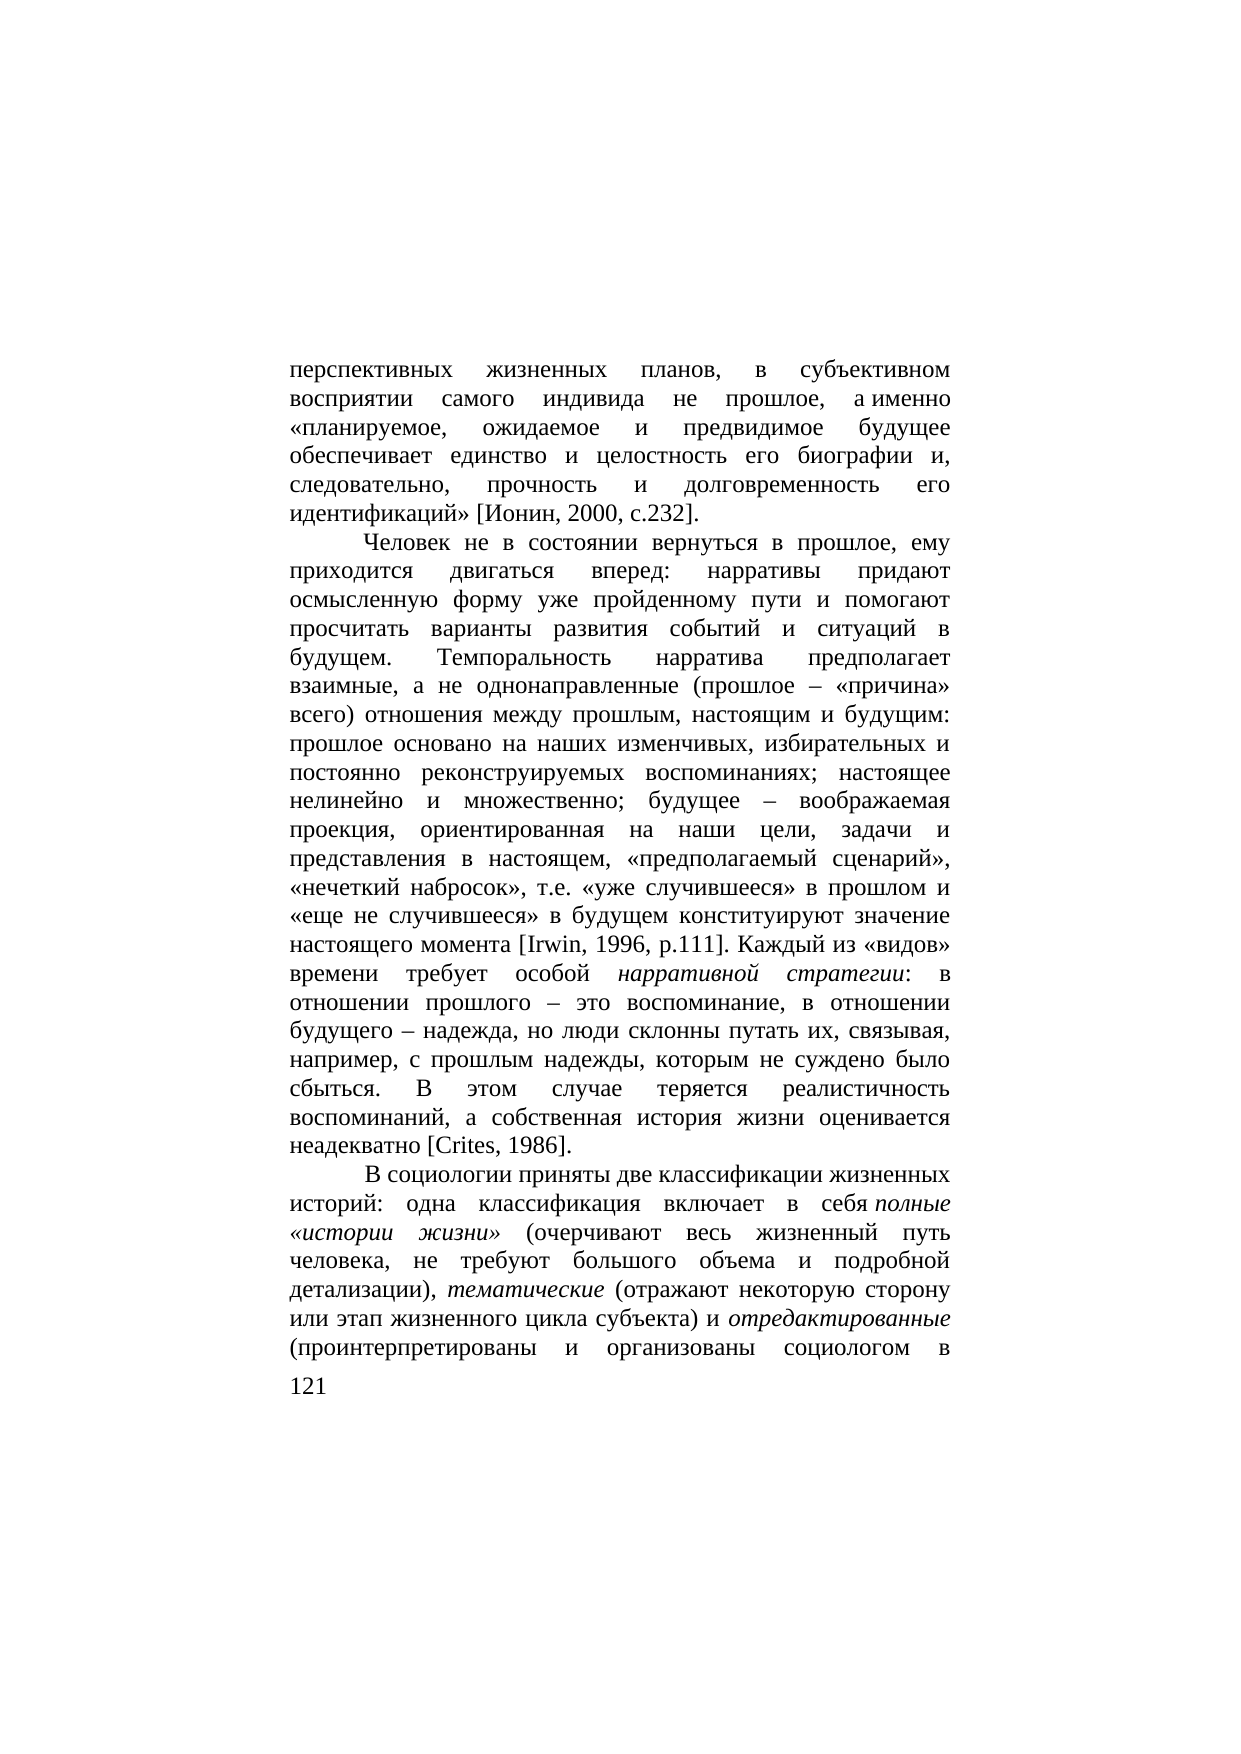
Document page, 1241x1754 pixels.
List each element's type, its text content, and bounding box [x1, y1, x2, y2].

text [289, 354, 951, 527]
text Человек не в состоянии вернуться в прошлое, ему приходится двигаться вперед: нарративы придают осмысленную форму уже пройденному пути и помогают просчитать варианты развития событий и ситуаций в будущем. Темпоральность нарратива предполагает взаимные, а не однонаправленные (прошлое – «причина» всего) отношения между прошлым, настоящим и будущим: прошлое основано на наших изменчивых, избирательных и постоянно реконструируемых воспоминаниях; настоящее нелинейно и множественно; будущее – воображаемая проекция, ориентированная на наши цели, задачи и представления в настоящем, «предполагаемый сценарий», «нечеткий набросок», т.е. «уже случившееся» в прошлом и «еще не случившееся» в будущем конституируют значение настоящего момента [Irwin, 1996, p.111]. Каждый из «видов» времени требует особой нарративной стратегии: в отношении прошлого – это воспоминание, в отношении будущего – надежда, но люди склонны путать их, связывая, например, с прошлым надежды, которым не суждено было сбыться. В этом случае теряется реалистичность воспоминаний, а собственная история жизни оценивается неадекватно [Crites, 1986]. [289, 527, 951, 1159]
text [289, 1159, 951, 1361]
